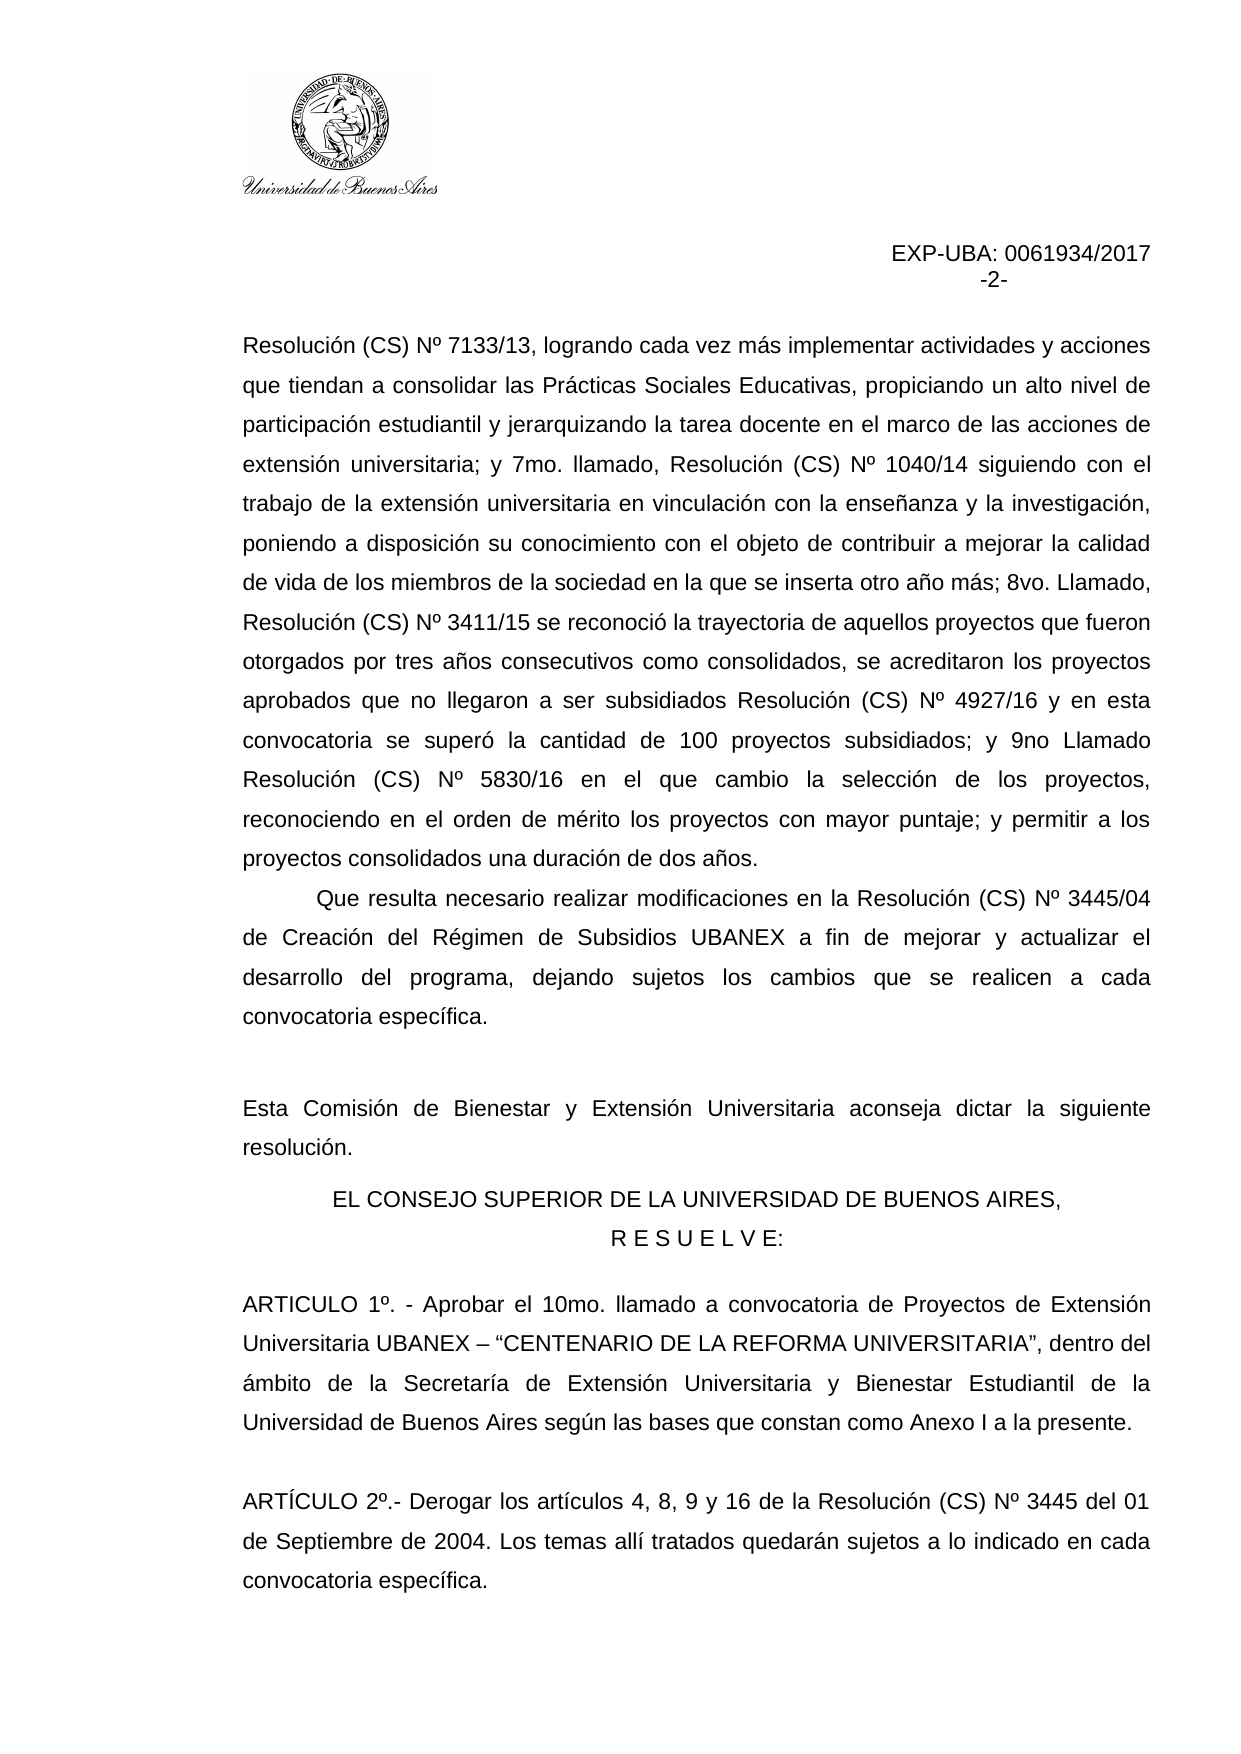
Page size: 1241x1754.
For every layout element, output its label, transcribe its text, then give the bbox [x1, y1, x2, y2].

text ARTÍCULO 2º.- Derogar los artículos 4, 8, 9 y 16 de la Resolución (CS) Nº 3445 del 01 de Septiembre de 2004. Los temas allí tratados quedarán sujetos a lo indicado en cada convocatoria específica. [242, 1488, 1152, 1594]
picture [242, 73, 438, 194]
text R E S U E L V E: [242, 1225, 1152, 1251]
text -2- [242, 266, 1152, 293]
text Que resulta necesario realizar modificaciones en la Resolución (CS) Nº 3445/04 de Creación del Régimen de Subsidios UBANEX a fin de mejorar y actualizar el desarrollo del programa, dejando sujetos los cambios que se realicen a cada convocatoria específica. [242, 885, 1152, 1030]
text EXP-UBA: 0061934/2017 [242, 240, 1152, 266]
text ARTICULO 1º. - Aprobar el 10mo. llamado a convocatoria de Proyectos de Extensión Universitaria UBANEX – “CENTENARIO DE LA REFORMA UNIVERSITARIA”, dentro del ámbito de la Secretaría de Extensión Universitaria y Bienestar Estudiantil de la Universidad de Buenos Aires según las bases que constan como Anexo I a la presente. [242, 1291, 1152, 1436]
text EL CONSEJO SUPERIOR DE LA UNIVERSIDAD DE BUENOS AIRES, [242, 1186, 1152, 1213]
text Resolución (CS) Nº 7133/13, logrando cada vez más implementar actividades y acciones que tiendan a consolidar las Prácticas Sociales Educativas, propiciando un alto nivel de participación estudiantil y jerarquizando la tarea docente en el marco de las acciones de extensión universitaria; y 7mo. llamado, Resolución (CS) Nº 1040/14 siguiendo con el trabajo de la extensión universitaria en vinculación con la enseñanza y la investigación, poniendo a disposición su conocimiento con el objeto de contribuir a mejorar la calidad de vida de los miembros de la sociedad en la que se inserta otro año más; 8vo. Llamado, Resolución (CS) Nº 3411/15 se reconoció la trayectoria de aquellos proyectos que fueron otorgados por tres años consecutivos como consolidados, se acreditaron los proyectos aprobados que no llegaron a ser subsidiados Resolución (CS) Nº 4927/16 y en esta convocatoria se superó la cantidad de 100 proyectos subsidiados; y 9no Llamado Resolución (CS) Nº 5830/16 en el que cambio la selección de los proyectos, reconociendo en el orden de mérito los proyectos con mayor puntaje; y permitir a los proyectos consolidados una duración de dos años. [242, 332, 1152, 872]
text Esta Comisión de Bienestar y Extensión Universitaria aconseja dictar la siguiente resolución. [242, 1095, 1152, 1161]
